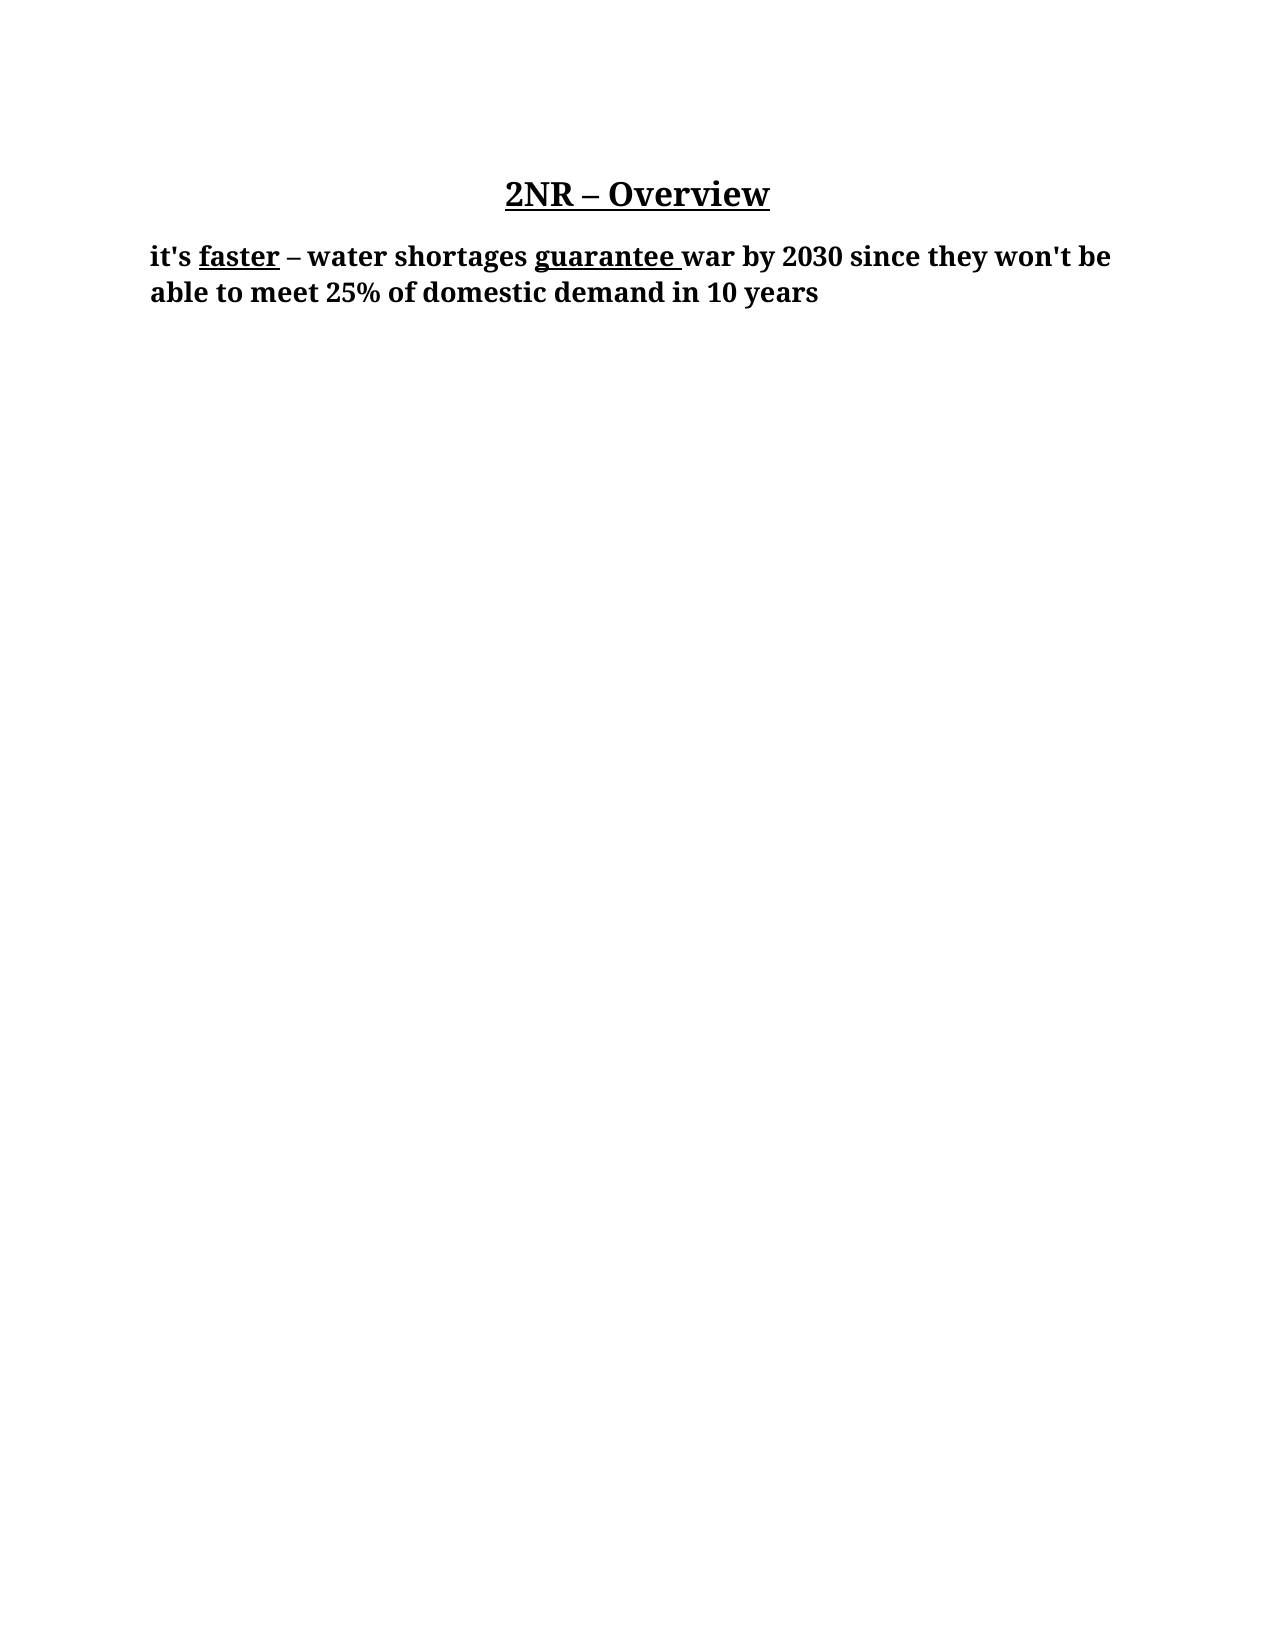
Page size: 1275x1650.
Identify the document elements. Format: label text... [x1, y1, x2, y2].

subtitle it's faster – water shortages guarantee war by 2030 since they won't be able to meet 25% of domestic demand in 10 years [150, 237, 1125, 311]
subtitle 2NR – Overview [150, 171, 1125, 216]
